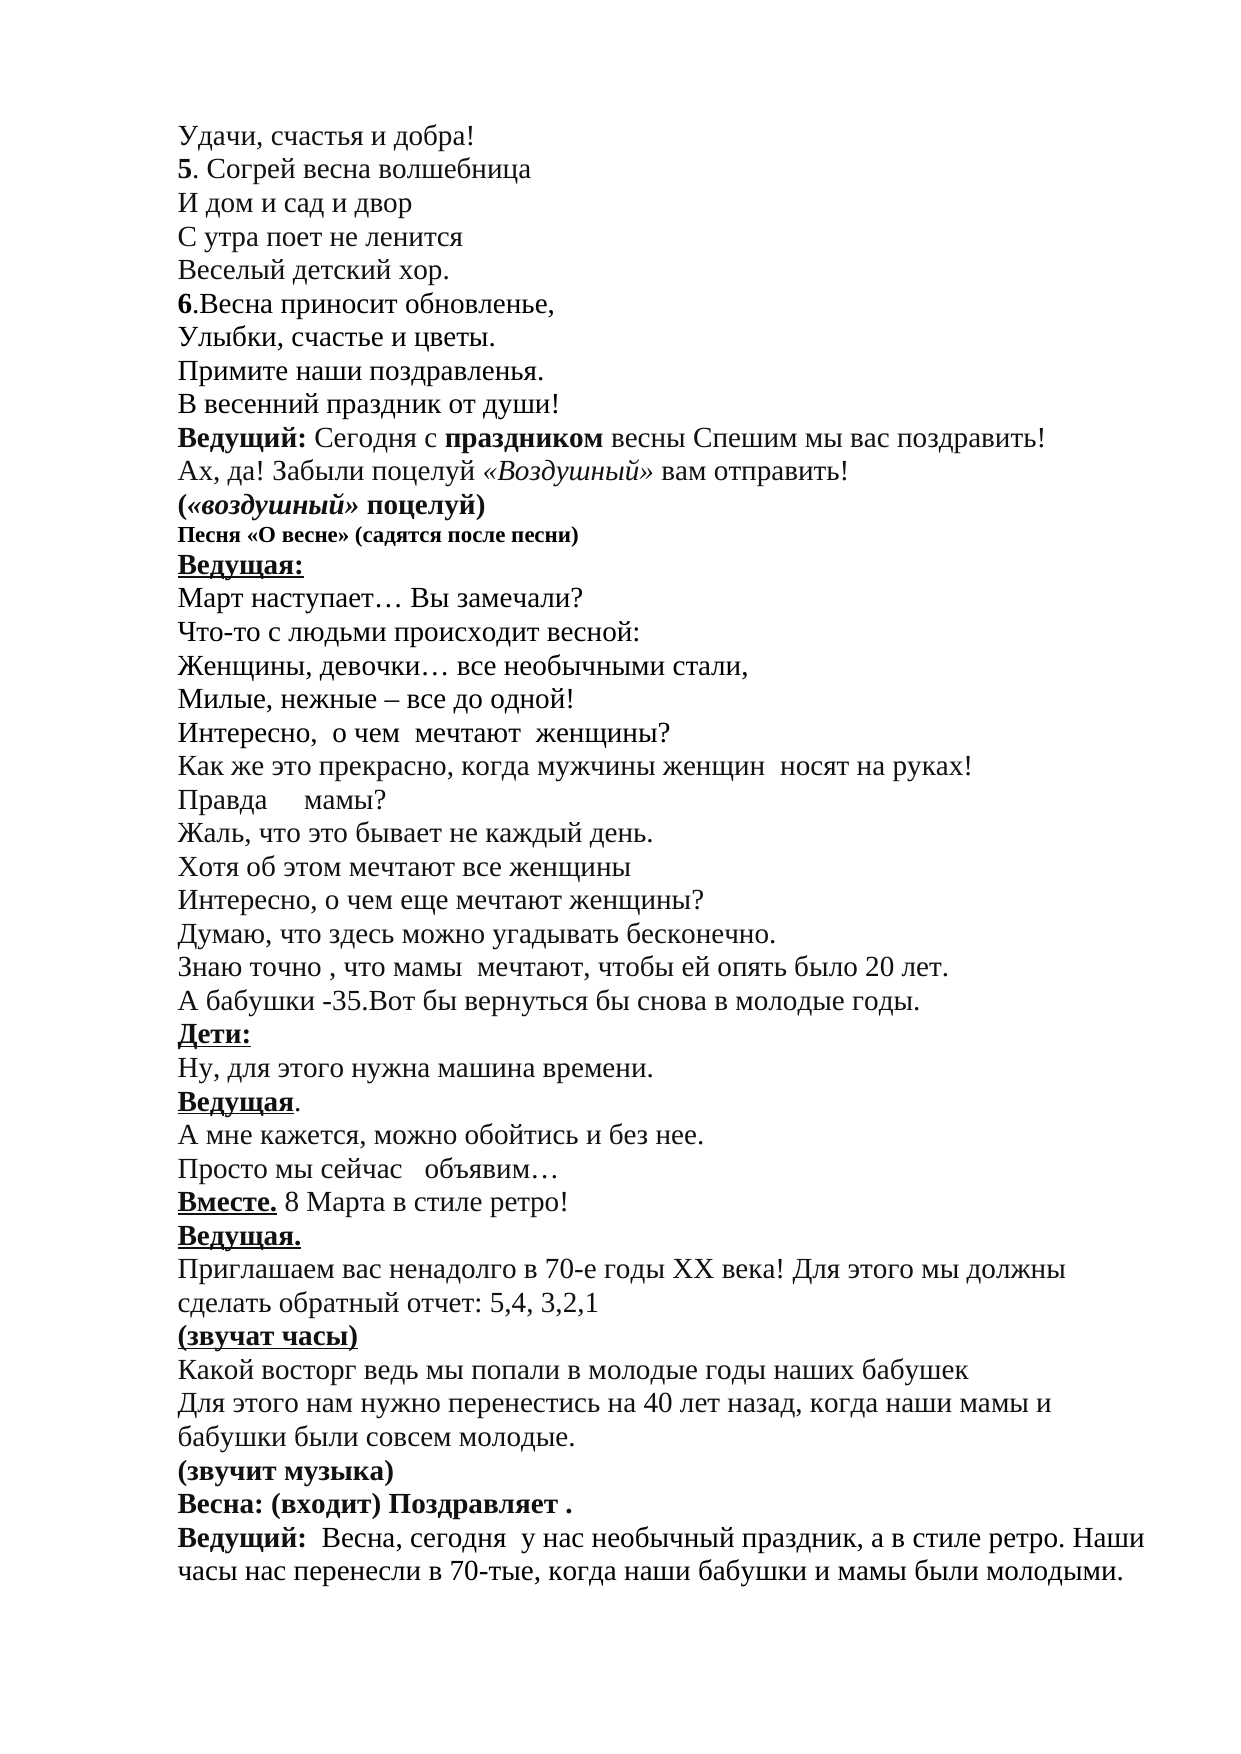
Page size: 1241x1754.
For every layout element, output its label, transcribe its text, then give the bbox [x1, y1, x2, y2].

text Веселый детский хор. [177, 252, 1152, 286]
text Ведущая. [177, 1218, 1152, 1251]
text 5. Согрей весна волшебница [177, 152, 1152, 185]
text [177, 1520, 1152, 1587]
text А мне кажется, можно обойтись и без нее. [177, 1117, 1152, 1151]
text Примите наши поздравленья. [177, 353, 1152, 386]
text Март наступает… Вы замечали? [177, 581, 1152, 614]
text Удачи, счастья и добра! [177, 118, 1152, 152]
text Думаю, что здесь можно угадывать бесконечно. [177, 916, 1152, 949]
text Ну, для этого нужна машина времени. [177, 1050, 1152, 1084]
text Ах, да! Забыли поцелуй «Воздушный» вам отправить! («воздушный» поцелуй) [177, 453, 1152, 521]
text Интересно, о чем мечтают женщины? [177, 715, 1152, 748]
text Интересно, о чем еще мечтают женщины? [177, 882, 1152, 916]
text Ведущий: Сегодня с праздником весны Спешим мы вас поздравить! [177, 420, 1152, 453]
text Для этого нам нужно перенестись на 40 лет назад, когда наши мамы и бабушки были совсем молодые. [177, 1386, 1152, 1453]
text С утра поет не ленится [177, 219, 1152, 252]
text Правда мамы? [177, 782, 1152, 815]
text Ведущая: [177, 547, 1152, 581]
text Улыбки, счастье и цветы. [177, 319, 1152, 353]
text (звучат часы) [177, 1318, 1152, 1352]
text Приглашаем вас ненадолго в 70-е годы ХХ века! Для этого мы должны сделать обратный отчет: 5,4, 3,2,1 [177, 1251, 1152, 1318]
text Что-то с людьми происходит весной: [177, 614, 1152, 648]
text Ведущая. [177, 1084, 1152, 1117]
text А бабушки -35.Вот бы вернуться бы снова в молодые годы. [177, 983, 1152, 1017]
text Жаль, что это бывает не каждый день. [177, 815, 1152, 849]
text Милые, нежные – все до одной! [177, 681, 1152, 715]
text В весенний праздник от души! [177, 386, 1152, 420]
text Женщины, девочки… все необычными стали, [177, 648, 1152, 681]
text Какой восторг ведь мы попали в молодые годы наших бабушек [177, 1352, 1152, 1386]
text Знаю точно , что мамы мечтают, чтобы ей опять было 20 лет. [177, 949, 1152, 983]
text (звучит музыка) [177, 1453, 1152, 1486]
text И дом и сад и двор [177, 185, 1152, 219]
text Вместе. 8 Марта в стиле ретро! [177, 1184, 1152, 1218]
text Как же это прекрасно, когда мужчины женщин носят на руках! [177, 748, 1152, 782]
text Весна: (входит) Поздравляет . [177, 1486, 1152, 1520]
text Песня «О весне» (садятся после песни) [177, 521, 1152, 547]
text 6.Весна приносит обновленье, [177, 286, 1152, 319]
text Просто мы сейчас объявим… [177, 1151, 1152, 1184]
text Дети: [177, 1017, 1152, 1050]
text Хотя об этом мечтают все женщины [177, 849, 1152, 882]
